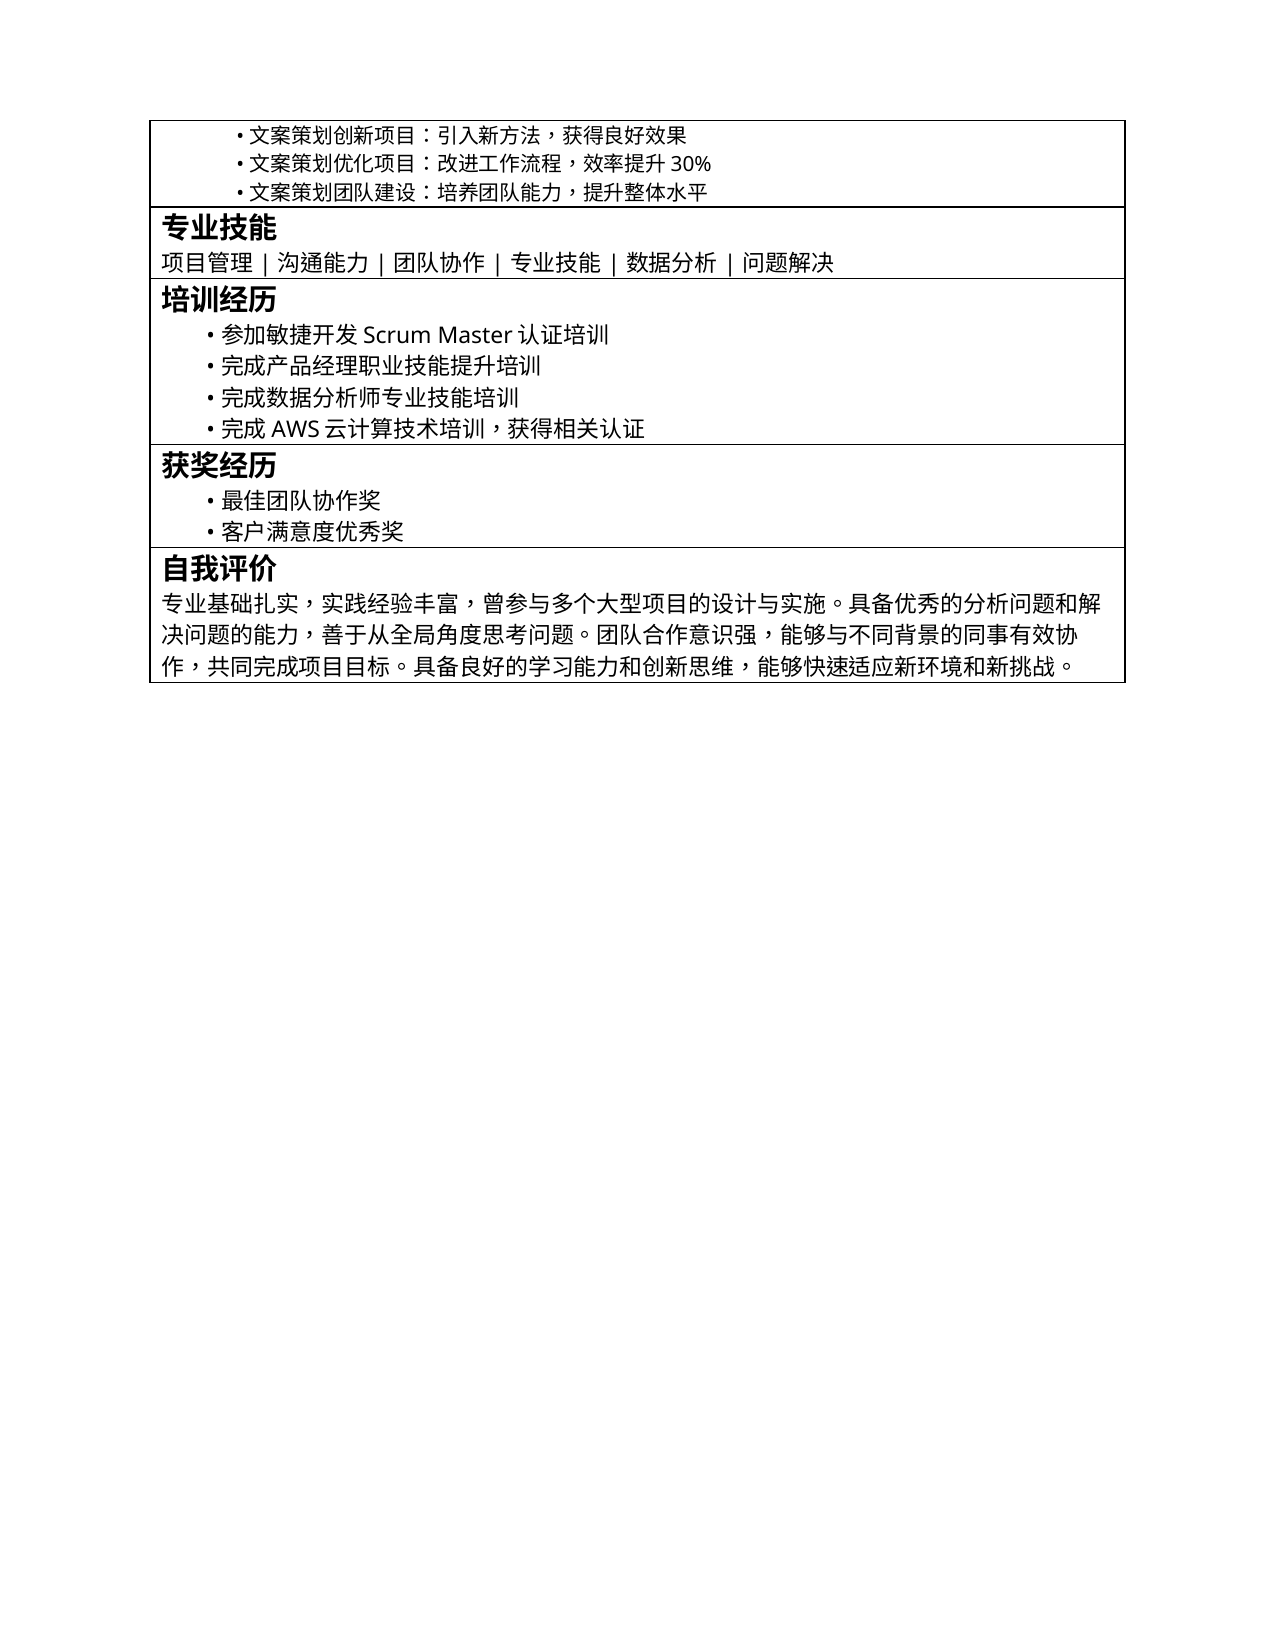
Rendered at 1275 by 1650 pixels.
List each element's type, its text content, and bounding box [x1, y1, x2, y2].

table_cell 获奖经历 • 最佳团队协作奖 • 客户满意度优秀奖 [151, 445, 1124, 547]
table_cell 自我评价 专业基础扎实，实践经验丰富，曾参与多个大型项目的设计与实施。具备优秀的分析问题和解决问题的能力，善于从全局角度思考问题。团队合作意识强，能够与不同背景的同事有效协作，共同完成项目目标。具备良好的学习能力和创新思维，能够快速适应新环境和新挑战。 [151, 548, 1124, 682]
table_cell 专业技能 项目管理 | 沟通能力 | 团队协作 | 专业技能 | 数据分析 | 问题解决 [151, 208, 1124, 278]
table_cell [151, 121, 1124, 206]
table_cell 培训经历 • 参加敏捷开发Scrum Master认证培训 • 完成产品经理职业技能提升培训 • 完成数据分析师专业技能培训 • 完成AWS云计算技术培训，获得相关认证 [151, 279, 1124, 444]
